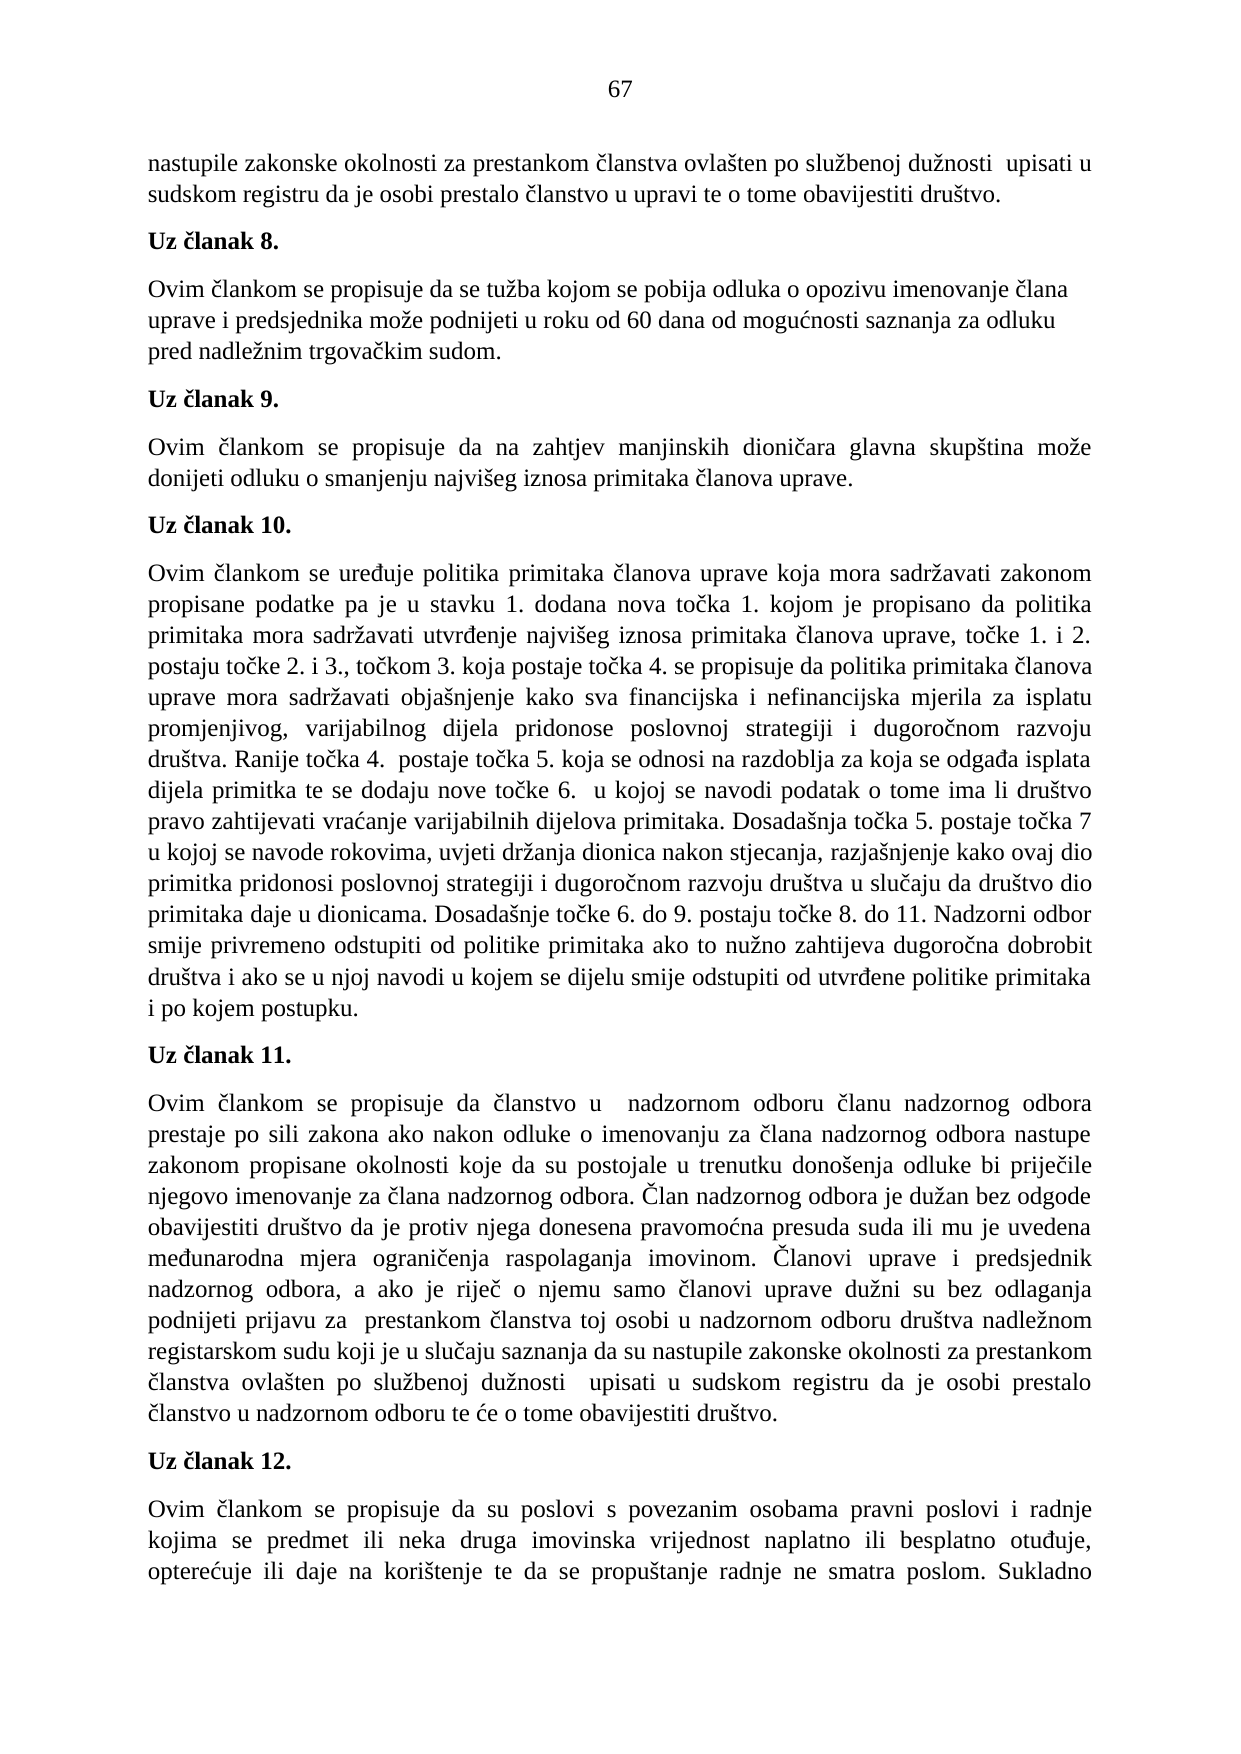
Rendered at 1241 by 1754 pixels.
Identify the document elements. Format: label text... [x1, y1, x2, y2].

text Ovim člankom se uređuje politika primitaka članova uprave koja mora sadržavati zakonom propisane podatke pa je u stavku 1. dodana nova točka 1. kojom je propisano da politika primitaka mora sadržavati utvrđenje najvišeg iznosa primitaka članova uprave, točke 1. i 2. postaju točke 2. i 3., točkom 3. koja postaje točka 4. se propisuje da politika primitaka članova uprave mora sadržavati objašnjenje kako sva financijska i nefinancijska mjerila za isplatu promjenjivog, varijabilnog dijela pridonose poslovnoj strategiji i dugoročnom razvoju društva. Ranije točka 4. postaje točka 5. koja se odnosi na razdoblja za koja se odgađa isplata dijela primitka te se dodaju nove točke 6. u kojoj se navodi podatak o tome ima li društvo pravo zahtijevati vraćanje varijabilnih dijelova primitaka. Dosadašnja točka 5. postaje točka 7 u kojoj se navode rokovima, uvjeti držanja dionica nakon stjecanja, razjašnjenje kako ovaj dio primitka pridonosi poslovnoj strategiji i dugoročnom razvoju društva u slučaju da društvo dio primitaka daje u dionicama. Dosadašnje točke 6. do 9. postaju točke 8. do 11. Nadzorni odbor smije privremeno odstupiti od politike primitaka ako to nužno zahtijeva dugoročna dobrobit društva i ako se u njoj navodi u kojem se dijelu smije odstupiti od utvrđene politike primitaka i po kojem postupku. [148, 558, 1093, 1021]
text Ovim člankom se propisuje da članstvo u nadzornom odboru članu nadzornog odbora prestaje po sili zakona ako nakon odluke o imenovanju za člana nadzornog odbora nastupe zakonom propisane okolnosti koje da su postojale u trenutku donošenja odluke bi priječile njegovo imenovanje za člana nadzornog odbora. Član nadzornog odbora je dužan bez odgode obavijestiti društvo da je protiv njega donesena pravomoćna presuda suda ili mu je uvedena međunarodna mjera ograničenja raspolaganja imovinom. Članovi uprave i predsjednik nadzornog odbora, a ako je riječ o njemu samo članovi uprave dužni su bez odlaganja podnijeti prijavu za prestankom članstva toj osobi u nadzornom odboru društva nadležnom registarskom sudu koji je u slučaju saznanja da su nastupile zakonske okolnosti za prestankom članstva ovlašten po službenoj dužnosti upisati u sudskom registru da je osobi prestalo članstvo u nadzornom odboru te će o tome obavijestiti društvo. [148, 1088, 1093, 1427]
text Ovim člankom se propisuje da se tužba kojom se pobija odluka o opozivu imenovanje člana uprave i predsjednika može podnijeti u roku od 60 dana od mogućnosti saznanja za odluku pred nadležnim trgovačkim sudom. [148, 274, 1093, 365]
text Uz članak 9. [148, 384, 1093, 413]
text Uz članak 11. [148, 1040, 1093, 1069]
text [148, 148, 1093, 207]
text Uz članak 10. [148, 510, 1093, 539]
text Ovim člankom se propisuje da na zahtjev manjinskih dioničara glavna skupština može donijeti odluku o smanjenju najvišeg iznosa primitaka članova uprave. [148, 432, 1093, 491]
text Uz članak 12. [148, 1446, 1093, 1475]
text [148, 1494, 1093, 1585]
text Uz članak 8. [148, 226, 1093, 255]
